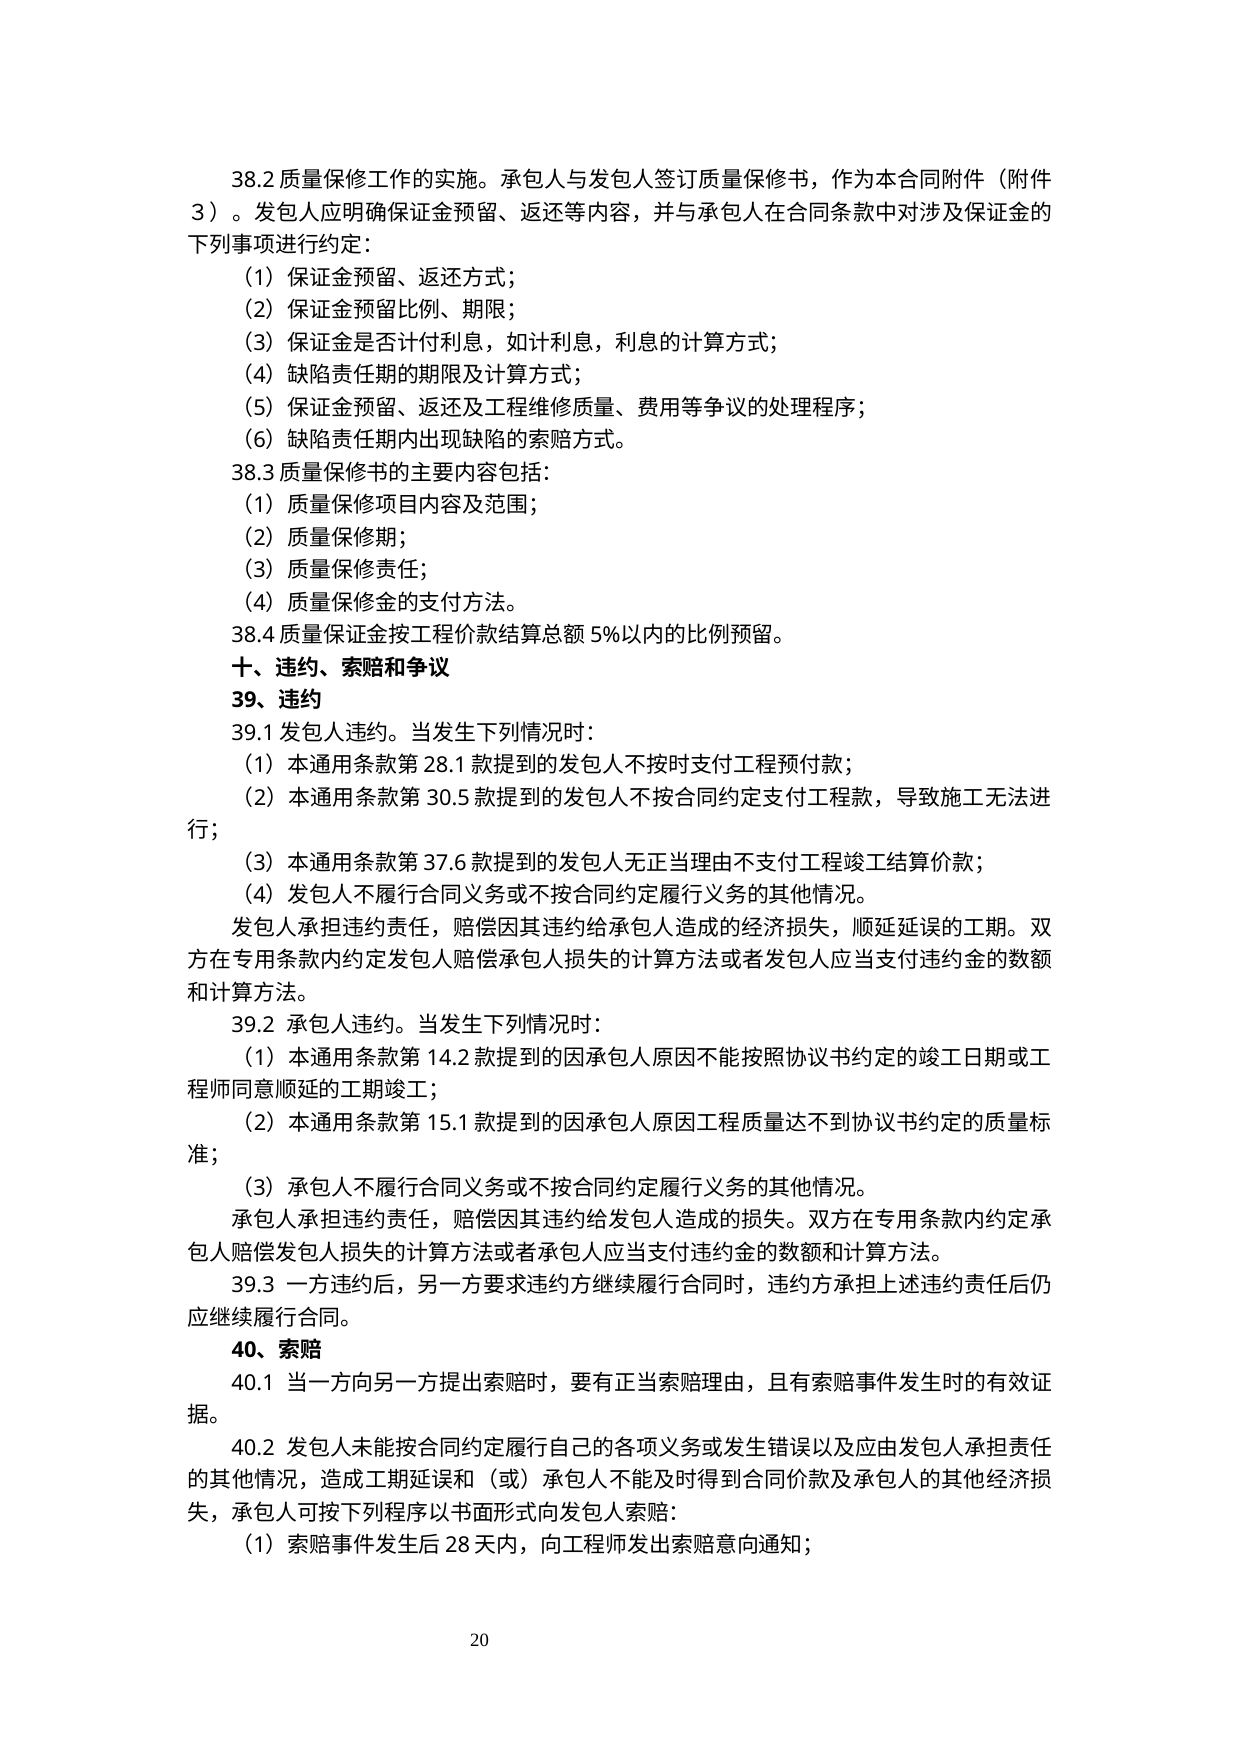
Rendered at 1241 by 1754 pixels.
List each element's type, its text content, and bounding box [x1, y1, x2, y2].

text 40、索赔 [187, 1332, 1053, 1364]
text 39.3 一方违约后，另一方要求违约方继续履行合同时，违约方承担上述违约责任后仍应继续履行合同。 [187, 1267, 1053, 1332]
text （2）本通用条款第30.5款提到的发包人不按合同约定支付工程款，导致施工无法进行； [187, 779, 1053, 844]
text （1）索赔事件发生后28天内，向工程师发出索赔意向通知； [187, 1527, 1053, 1559]
text 39.2 承包人违约。当发生下列情况时： [187, 1007, 1053, 1039]
text 发包人承担违约责任，赔偿因其违约给承包人造成的经济损失，顺延延误的工期。双方在专用条款内约定发包人赔偿承包人损失的计算方法或者发包人应当支付违约金的数额和计算方法。 [187, 909, 1053, 1007]
text （3）承包人不履行合同义务或不按合同约定履行义务的其他情况。 [187, 1169, 1053, 1202]
text （4）发包人不履行合同义务或不按合同约定履行义务的其他情况。 [187, 877, 1053, 909]
text 38.3质量保修书的主要内容包括： [187, 454, 1053, 487]
text （3）质量保修责任； [187, 552, 1053, 584]
text 39、违约 [187, 682, 1053, 714]
text 38.4质量保证金按工程价款结算总额5%以内的比例预留。 [187, 617, 1053, 649]
text （4）缺陷责任期的期限及计算方式； [187, 357, 1053, 389]
text （2）保证金预留比例、期限； [187, 292, 1053, 324]
text 38.2质量保修工作的实施。承包人与发包人签订质量保修书，作为本合同附件（附件３）。发包人应明确保证金预留、返还等内容，并与承包人在合同条款中对涉及保证金的下列事项进行约定： [187, 162, 1053, 259]
text 40.1 当一方向另一方提出索赔时，要有正当索赔理由，且有索赔事件发生时的有效证据。 [187, 1364, 1053, 1429]
text （6）缺陷责任期内出现缺陷的索赔方式。 [187, 422, 1053, 454]
text （1）质量保修项目内容及范围； [187, 487, 1053, 519]
text （2）质量保修期； [187, 519, 1053, 552]
text （3）本通用条款第37.6款提到的发包人无正当理由不支付工程竣工结算价款； [187, 844, 1053, 877]
text 40.2 发包人未能按合同约定履行自己的各项义务或发生错误以及应由发包人承担责任的其他情况，造成工期延误和（或）承包人不能及时得到合同价款及承包人的其他经济损失，承包人可按下列程序以书面形式向发包人索赔： [187, 1429, 1053, 1527]
text （1）本通用条款第28.1款提到的发包人不按时支付工程预付款； [187, 747, 1053, 779]
text 承包人承担违约责任，赔偿因其违约给发包人造成的损失。双方在专用条款内约定承包人赔偿发包人损失的计算方法或者承包人应当支付违约金的数额和计算方法。 [187, 1202, 1053, 1267]
text （5）保证金预留、返还及工程维修质量、费用等争议的处理程序； [187, 389, 1053, 422]
text （2）本通用条款第15.1款提到的因承包人原因工程质量达不到协议书约定的质量标准； [187, 1104, 1053, 1169]
text （3）保证金是否计付利息，如计利息，利息的计算方式； [187, 324, 1053, 357]
text （1）保证金预留、返还方式； [187, 259, 1053, 292]
text 十、违约、索赔和争议 [187, 649, 1053, 682]
text （1）本通用条款第14.2款提到的因承包人原因不能按照协议书约定的竣工日期或工程师同意顺延的工期竣工； [187, 1039, 1053, 1104]
text （4）质量保修金的支付方法。 [187, 584, 1053, 617]
text 39.1发包人违约。当发生下列情况时： [187, 714, 1053, 747]
